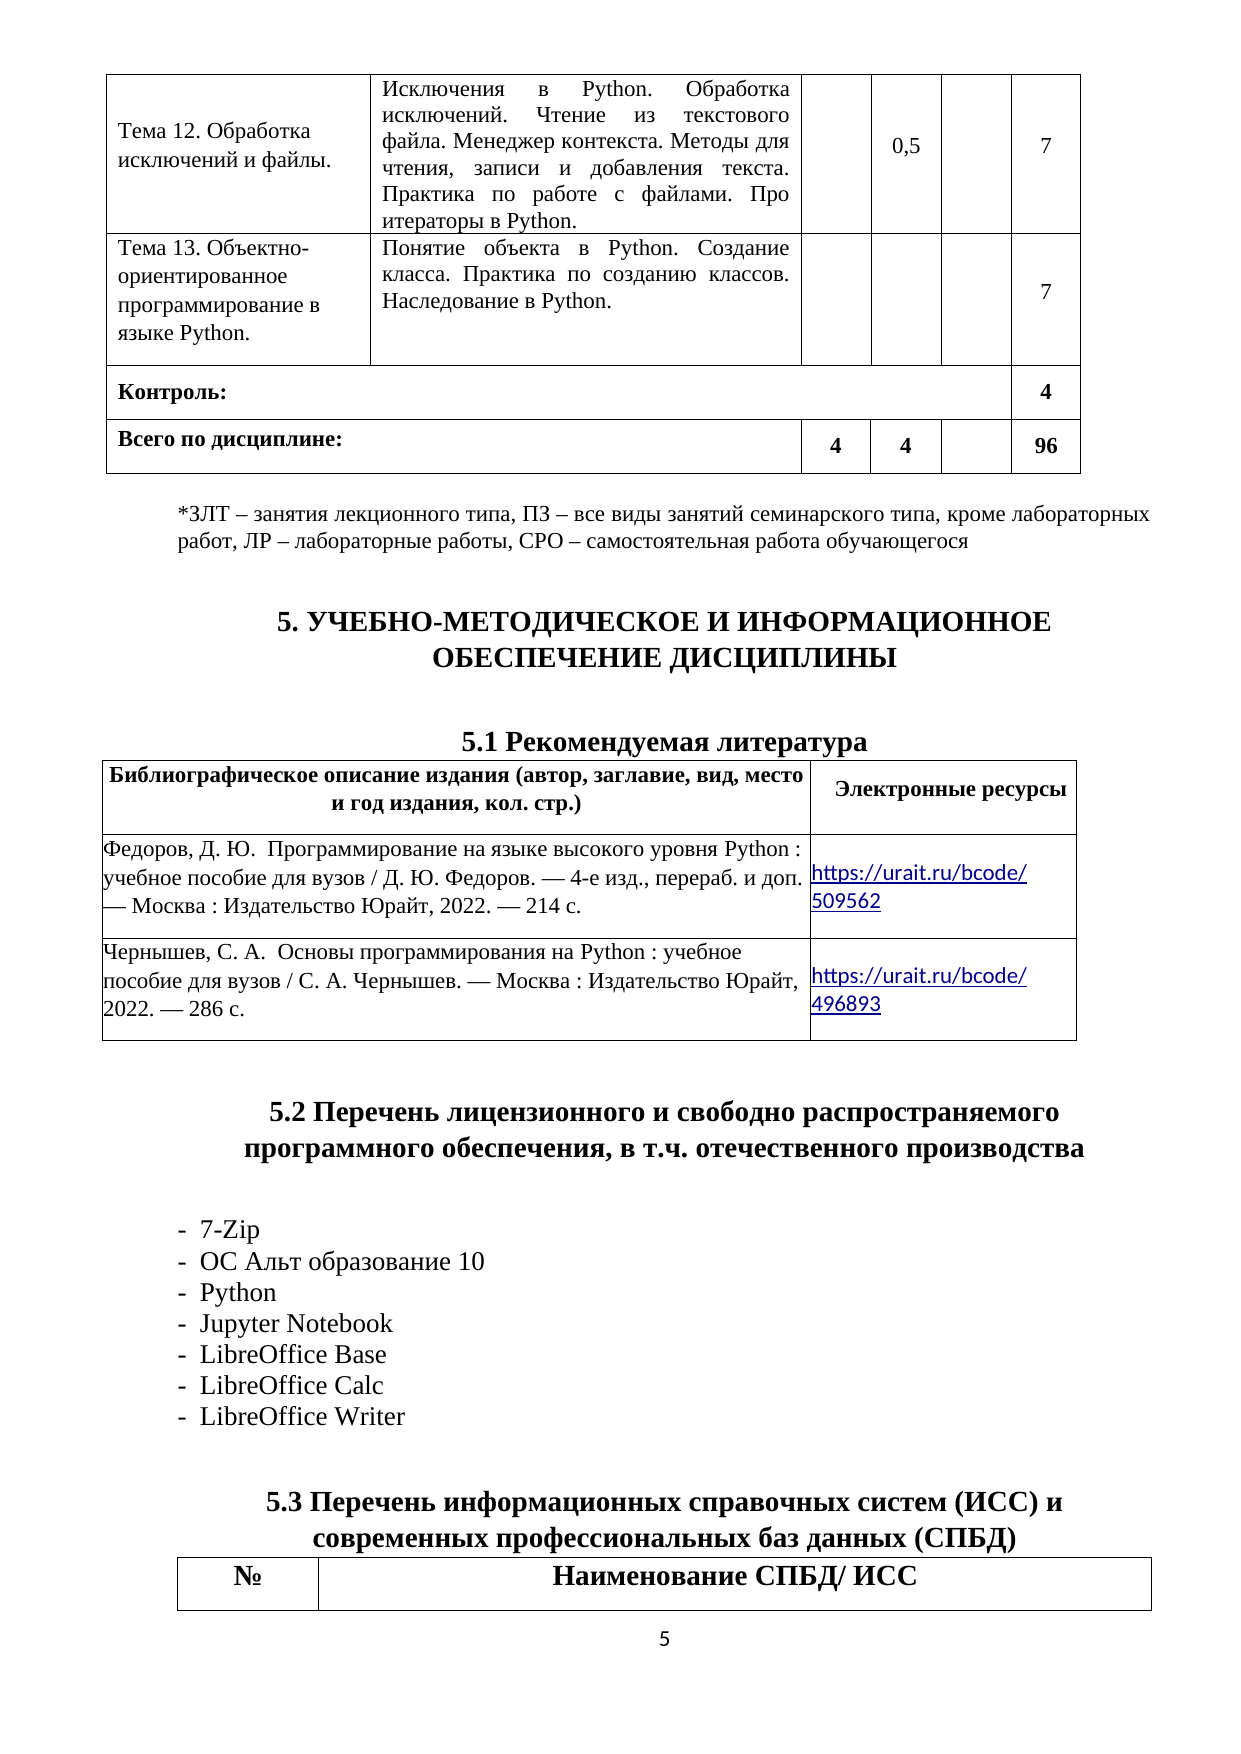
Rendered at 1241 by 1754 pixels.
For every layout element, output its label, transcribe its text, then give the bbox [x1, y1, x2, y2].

table_cell - Jupyter Notebook [166, 1307, 1139, 1338]
table_cell Контроль: [107, 366, 1011, 419]
table_cell [942, 75, 1011, 233]
table_cell [942, 234, 1011, 364]
table_cell [942, 420, 1011, 473]
subtitle 5. УЧЕБНО-МЕТОДИЧЕСКОЕ И ИНФОРМАЦИОННОЕ ОБЕСПЕЧЕНИЕ ДИСЦИПЛИНЫ [177, 604, 1152, 674]
table_header Библиографическое описание издания (автор, заглавие, вид, место и год издания, кол. стр.) [103, 761, 810, 834]
subtitle 5.3 Перечень информационных справочных систем (ИСС) и современных профессиональных баз данных (СПБД) [177, 1484, 1152, 1554]
table_cell 4 [871, 420, 941, 473]
subtitle 5.1 Рекомендуемая литература [177, 724, 1152, 757]
table_cell - Python [166, 1276, 1139, 1307]
table_header Электронные ресурсы [811, 761, 1076, 834]
table_cell Чернышев, С. А. Основы программирования на Python : учебное пособие для вузов / С. А. Чернышев. — Москва : Издательство Юрайт, 2022. — 286 с. [103, 939, 810, 1040]
table_cell 96 [1012, 420, 1080, 473]
subtitle 5.2 Перечень лицензионного и свободно распространяемого программного обеспечения, в т.ч. отечественного производства [177, 1094, 1152, 1164]
table_header № [178, 1558, 318, 1610]
table_cell [872, 234, 941, 364]
table_cell Тема 13. Объектно-ориентированное программирование в языке Python. [107, 234, 370, 364]
table_cell https://urait.ru/bcode/509562 [811, 835, 1076, 937]
table_cell 4 [1012, 366, 1080, 419]
table_cell - LibreOffice Writer [166, 1400, 1139, 1431]
table_cell [802, 75, 871, 233]
table_cell 7 [1012, 234, 1080, 364]
table_cell Исключения в Python. Обработка исключений. Чтение из текстового файла. Менеджер контекста. Методы для чтения, записи и добавления текста. Практика по работе с файлами. Про итераторы в Python. [371, 75, 801, 233]
table_cell 7 [1012, 75, 1080, 233]
table_cell 0,5 [872, 75, 941, 233]
table_cell [802, 234, 871, 364]
table_header - 7-Zip [166, 1214, 1139, 1244]
table_cell Федоров, Д. Ю. Программирование на языке высокого уровня Python : учебное пособие для вузов / Д. Ю. Федоров. — 4-е изд., перераб. и доп. — Москва : Издательство Юрайт, 2022. — 214 с. [103, 835, 810, 937]
table_cell Понятие объекта в Python. Создание класса. Практика по созданию классов. Наследование в Python. [371, 234, 801, 364]
table_cell - ОС Альт образование 10 [166, 1245, 1139, 1276]
table_cell - LibreOffice Calc [166, 1369, 1139, 1400]
table_cell 4 [802, 420, 870, 473]
table_cell Тема 12. Обработка исключений и файлы. [107, 75, 370, 233]
table_cell Всего по дисциплине: [107, 420, 801, 473]
table_cell https://urait.ru/bcode/496893 [811, 939, 1076, 1040]
text *ЗЛТ – занятия лекционного типа, ПЗ – все виды занятий семинарского типа, кроме лабораторных работ, ЛР – лабораторные работы, СРО – самостоятельная работа обучающегося [177, 500, 1152, 553]
table_header Наименование СПБД/ ИСС [319, 1558, 1151, 1610]
table_cell - LibreOffice Base [166, 1338, 1139, 1369]
